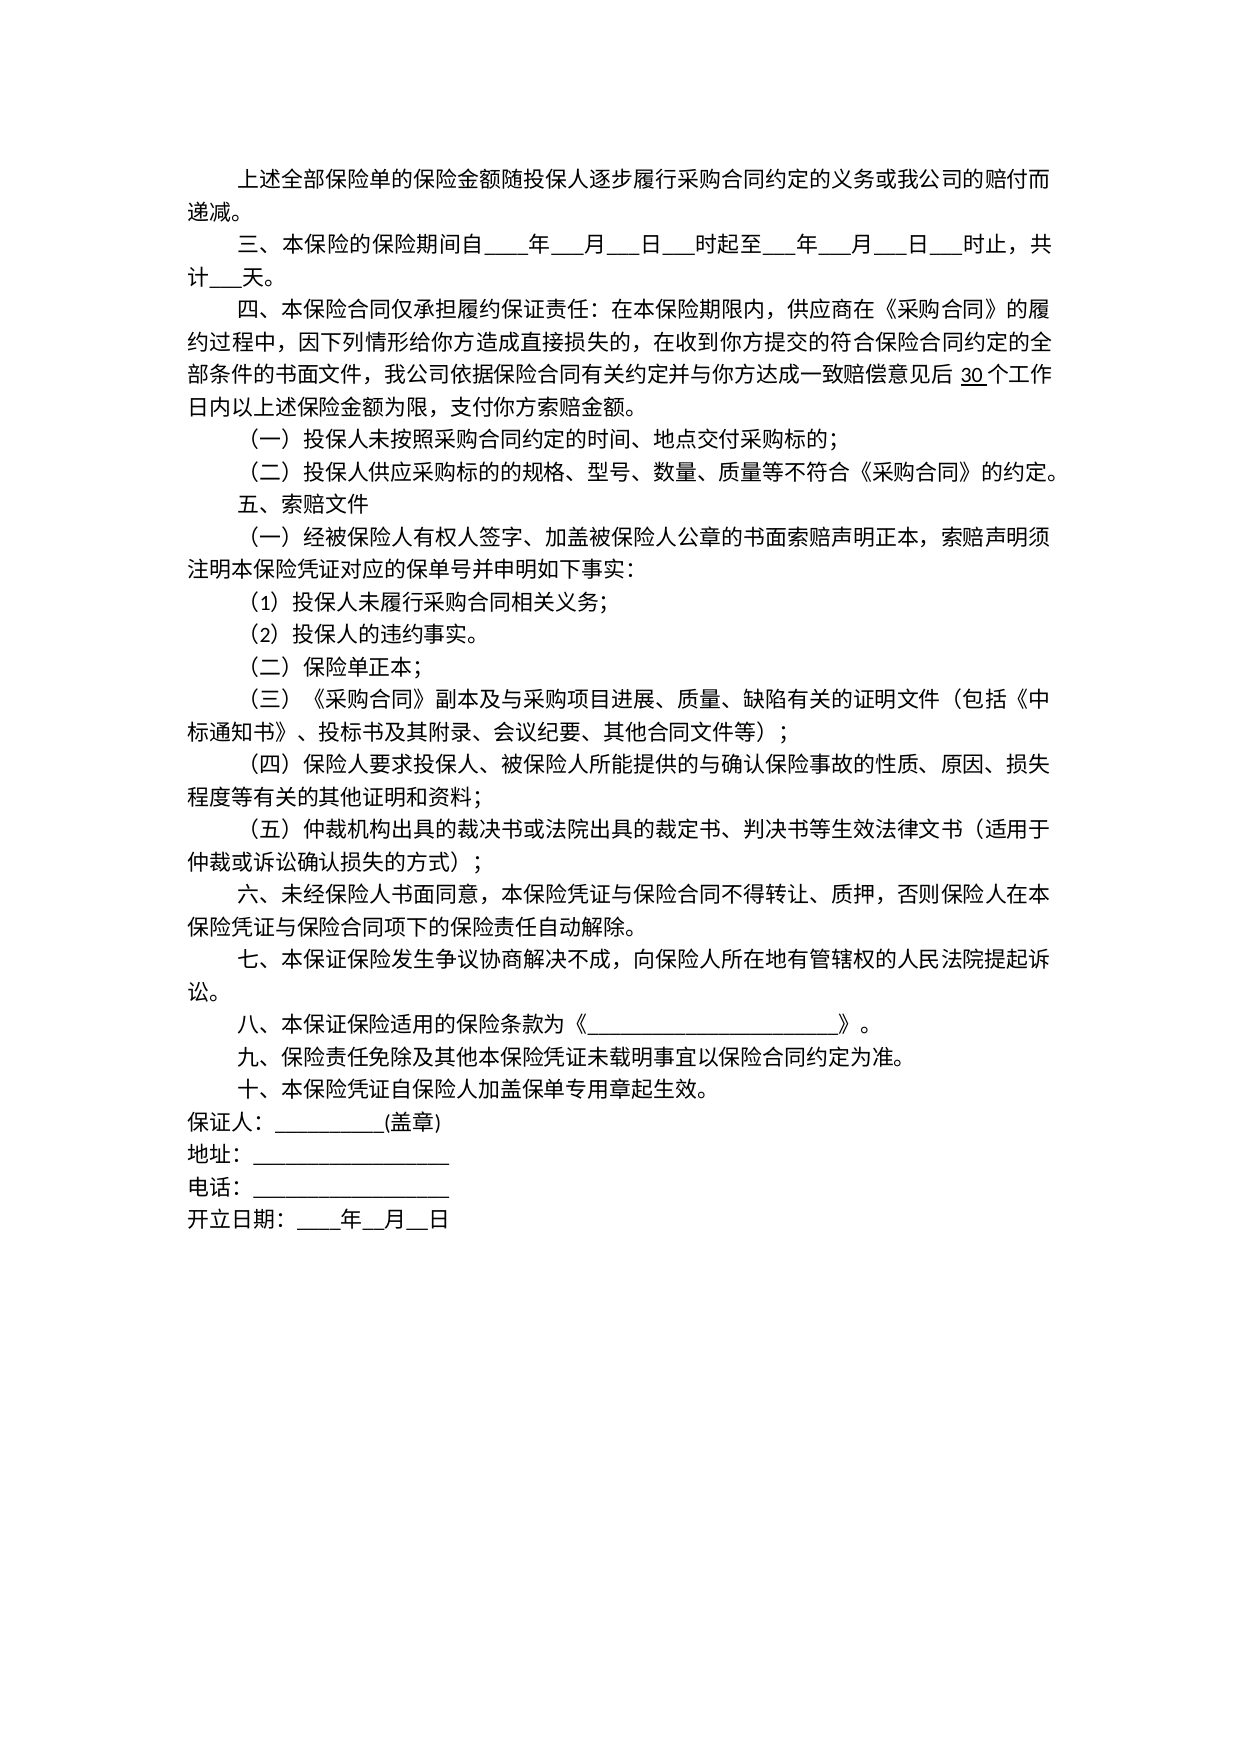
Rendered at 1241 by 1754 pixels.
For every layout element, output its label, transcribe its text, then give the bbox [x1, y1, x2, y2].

text （一）经被保险人有权人签字、加盖被保险人公章的书面索赔声明正本，索赔声明须注明本保险凭证对应的保单号并申明如下事实： [187, 519, 1053, 584]
text （五）仲裁机构出具的裁决书或法院出具的裁定书、判决书等生效法律文书（适用于仲裁或诉讼确认损失的方式）； [187, 812, 1053, 877]
text 四、本保险合同仅承担履约保证责任：在本保险期限内，供应商在《采购合同》的履约过程中，因下列情形给你方造成直接损失的，在收到你方提交的符合保险合同约定的全部条件的书面文件，我公司依据保险合同有关约定并与你方达成一致赔偿意见后30个工作日内以上述保险金额为限，支付你方索赔金额。 [187, 292, 1053, 422]
text 地址：__________________ [187, 1137, 1053, 1169]
text （四）保险人要求投保人、被保险人所能提供的与确认保险事故的性质、原因、损失程度等有关的其他证明和资料； [187, 747, 1053, 812]
text （1）投保人未履行采购合同相关义务； [187, 584, 1053, 617]
text 五、索赔文件 [187, 487, 1053, 519]
text （二）投保人供应采购标的的规格、型号、数量、质量等不符合《采购合同》的约定。 [187, 454, 1053, 487]
text 七、本保证保险发生争议协商解决不成，向保险人所在地有管辖权的人民法院提起诉讼。 [187, 942, 1053, 1007]
text （三）《采购合同》副本及与采购项目进展、质量、缺陷有关的证明文件（包括《中标通知书》、投标书及其附录、会议纪要、其他合同文件等）； [187, 682, 1053, 747]
text （2）投保人的违约事实。 [187, 617, 1053, 649]
text 上述全部保险单的保险金额随投保人逐步履行采购合同约定的义务或我公司的赔付而递减。 [187, 162, 1053, 227]
text 九、保险责任免除及其他本保险凭证未载明事宜以保险合同约定为准。 [187, 1039, 1053, 1072]
text （二）保险单正本； [187, 649, 1053, 682]
text （一）投保人未按照采购合同约定的时间、地点交付采购标的； [187, 422, 1053, 454]
text 开立日期：____年__月__日 [187, 1202, 1053, 1234]
text 十、本保险凭证自保险人加盖保单专用章起生效。 [187, 1072, 1053, 1104]
text 六、未经保险人书面同意，本保险凭证与保险合同不得转让、质押，否则保险人在本保险凭证与保险合同项下的保险责任自动解除。 [187, 877, 1053, 942]
text 电话：__________________ [187, 1169, 1053, 1202]
text 三、本保险的保险期间自____年___月___日___时起至___年___月___日___时止，共计___天。 [187, 227, 1053, 292]
text 八、本保证保险适用的保险条款为《_______________________》。 [187, 1007, 1053, 1039]
text 保证人：__________(盖章) [187, 1104, 1053, 1137]
